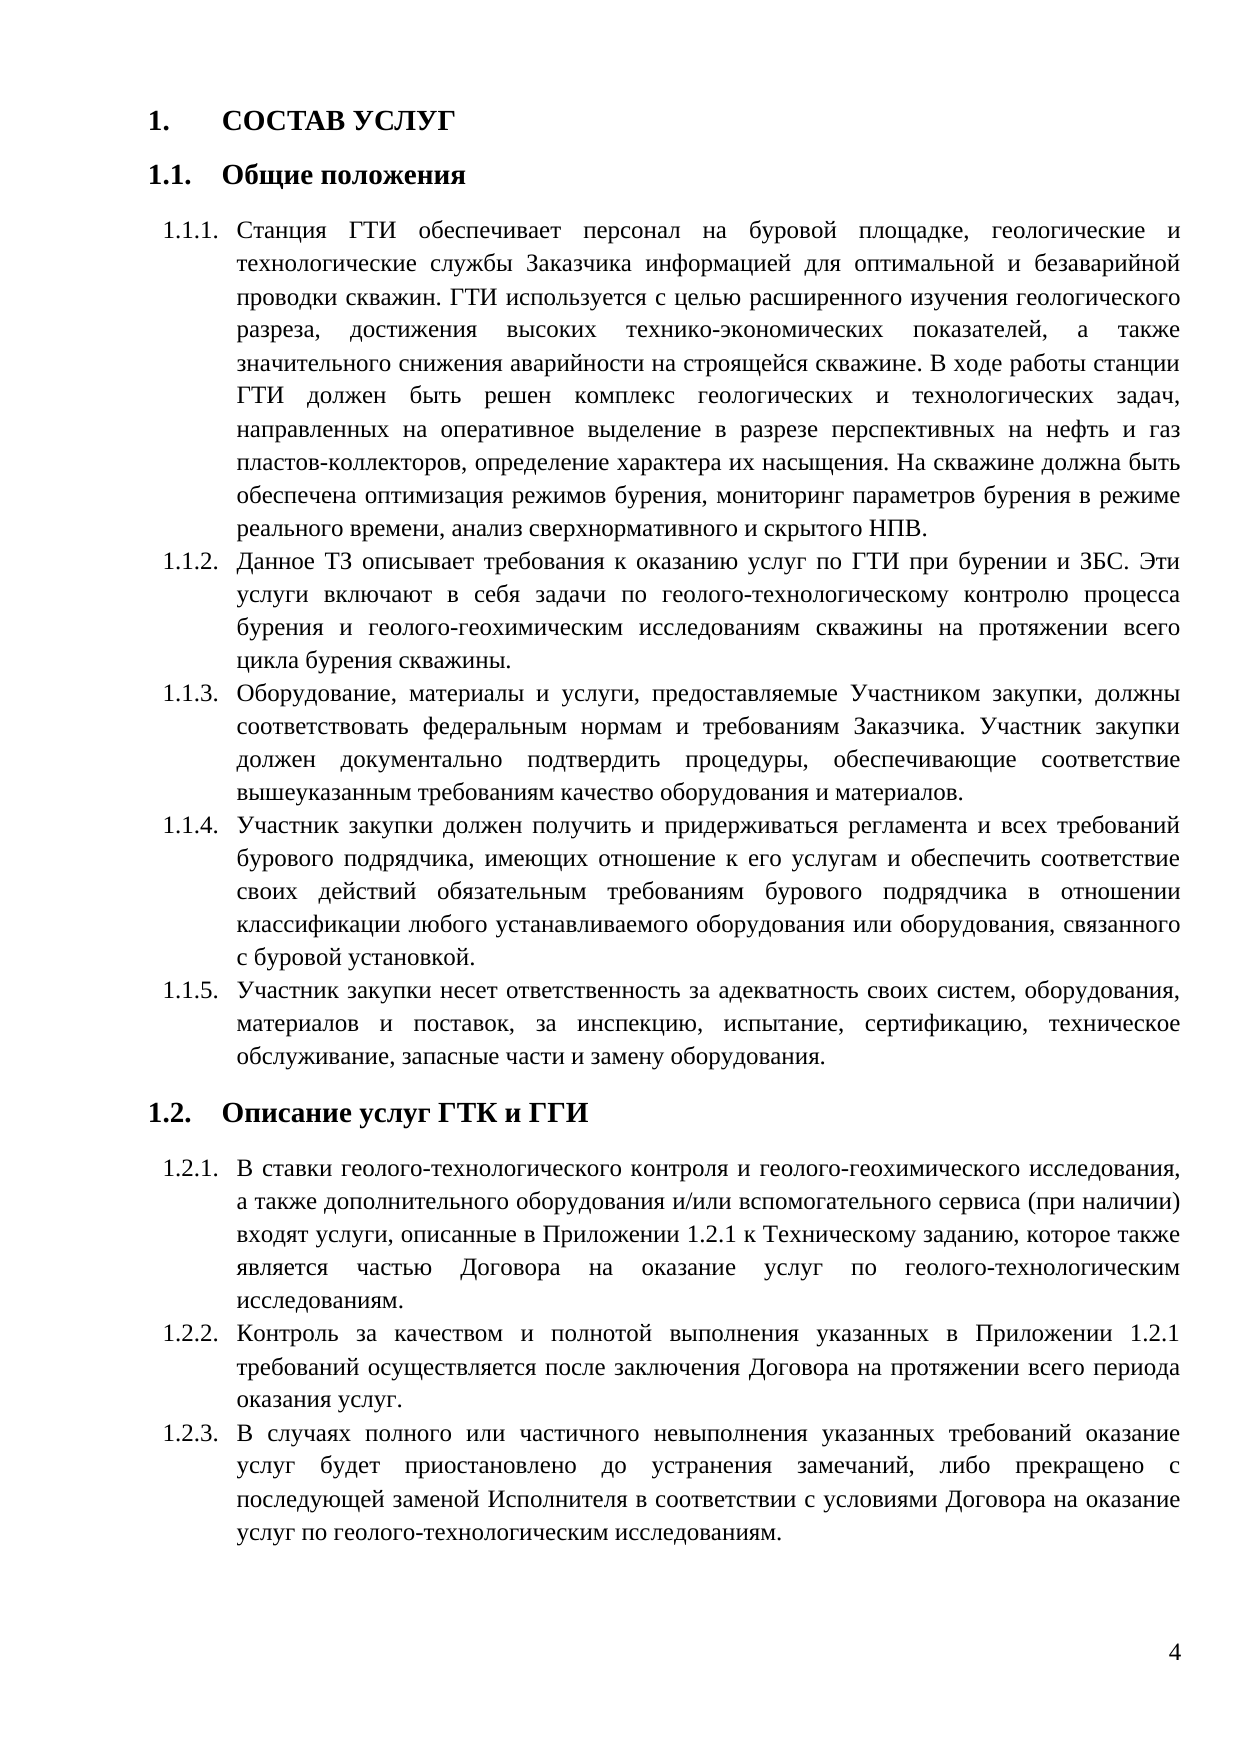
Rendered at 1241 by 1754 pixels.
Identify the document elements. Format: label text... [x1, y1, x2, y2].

subtitle Общие положения [148, 157, 1181, 191]
list Данное ТЗ описывает требования к оказанию услуг по ГТИ при бурении и ЗБС. Эти услуги включают в себя задачи по геолого-технологическому контролю процесса бурения и геолого-геохимическим исследованиям скважины на протяжении всего цикла бурения скважины. [162, 546, 1181, 673]
list Оборудование, материалы и услуги, предоставляемые Участником закупки, должны соответствовать федеральным нормам и требованиям Заказчика. Участник закупки должен документально подтвердить процедуры, обеспечивающие соответствие вышеуказанным требованиям качество оборудования и материалов. [162, 678, 1181, 806]
list Участник закупки несет ответственность за адекватность своих систем, оборудования, материалов и поставок, за инспекцию, испытание, сертификацию, техническое обслуживание, запасные части и замену оборудования. [162, 975, 1181, 1070]
list В ставки геолого-технологического контроля и геолого-геохимического исследования, а также дополнительного оборудования и/или вспомогательного сервиса (при наличии) входят услуги, описанные в Приложении 1.2.1 к Техническому заданию, которое также является частью Договора на оказание услуг по геолого-технологическим исследованиям. [162, 1153, 1181, 1314]
subtitle Описание услуг ГТК и ГГИ [148, 1095, 1181, 1128]
list Участник закупки должен получить и придерживаться регламента и всех требований бурового подрядчика, имеющих отношение к его услугам и обеспечить соответствие своих действий обязательным требованиям бурового подрядчика в отношении классификации любого устанавливаемого оборудования или оборудования, связанного с буровой установкой. [162, 810, 1181, 971]
list Контроль за качеством и полнотой выполнения указанных в Приложении 1.2.1 требований осуществляется после заключения Договора на протяжении всего периода оказания услуг. [162, 1318, 1181, 1413]
list В случаях полного или частичного невыполнения указанных требований оказание услуг будет приостановлено до устранения замечаний, либо прекращено с последующей заменой Исполнителя в соответствии с условиями Договора на оказание услуг по геолого-технологическим исследованиям. [162, 1418, 1181, 1545]
subtitle СОСТАВ УСЛУГ [148, 103, 1181, 136]
list Станция ГТИ обеспечивает персонал на буровой площадке, геологические и технологические службы Заказчика информацией для оптимальной и безаварийной проводки скважин. ГТИ используется с целью расширенного изучения геологического разреза, достижения высоких технико-экономических показателей, а также значительного снижения аварийности на строящейся скважине. В ходе работы станции ГТИ должен быть решен комплекс геологических и технологических задач, направленных на оперативное выделение в разрезе перспективных на нефть и газ пластов-коллекторов, определение характера их насыщения. На скважине должна быть обеспечена оптимизация режимов бурения, мониторинг параметров бурения в режиме реального времени, анализ сверхнормативного и скрытого НПВ. [162, 216, 1181, 541]
